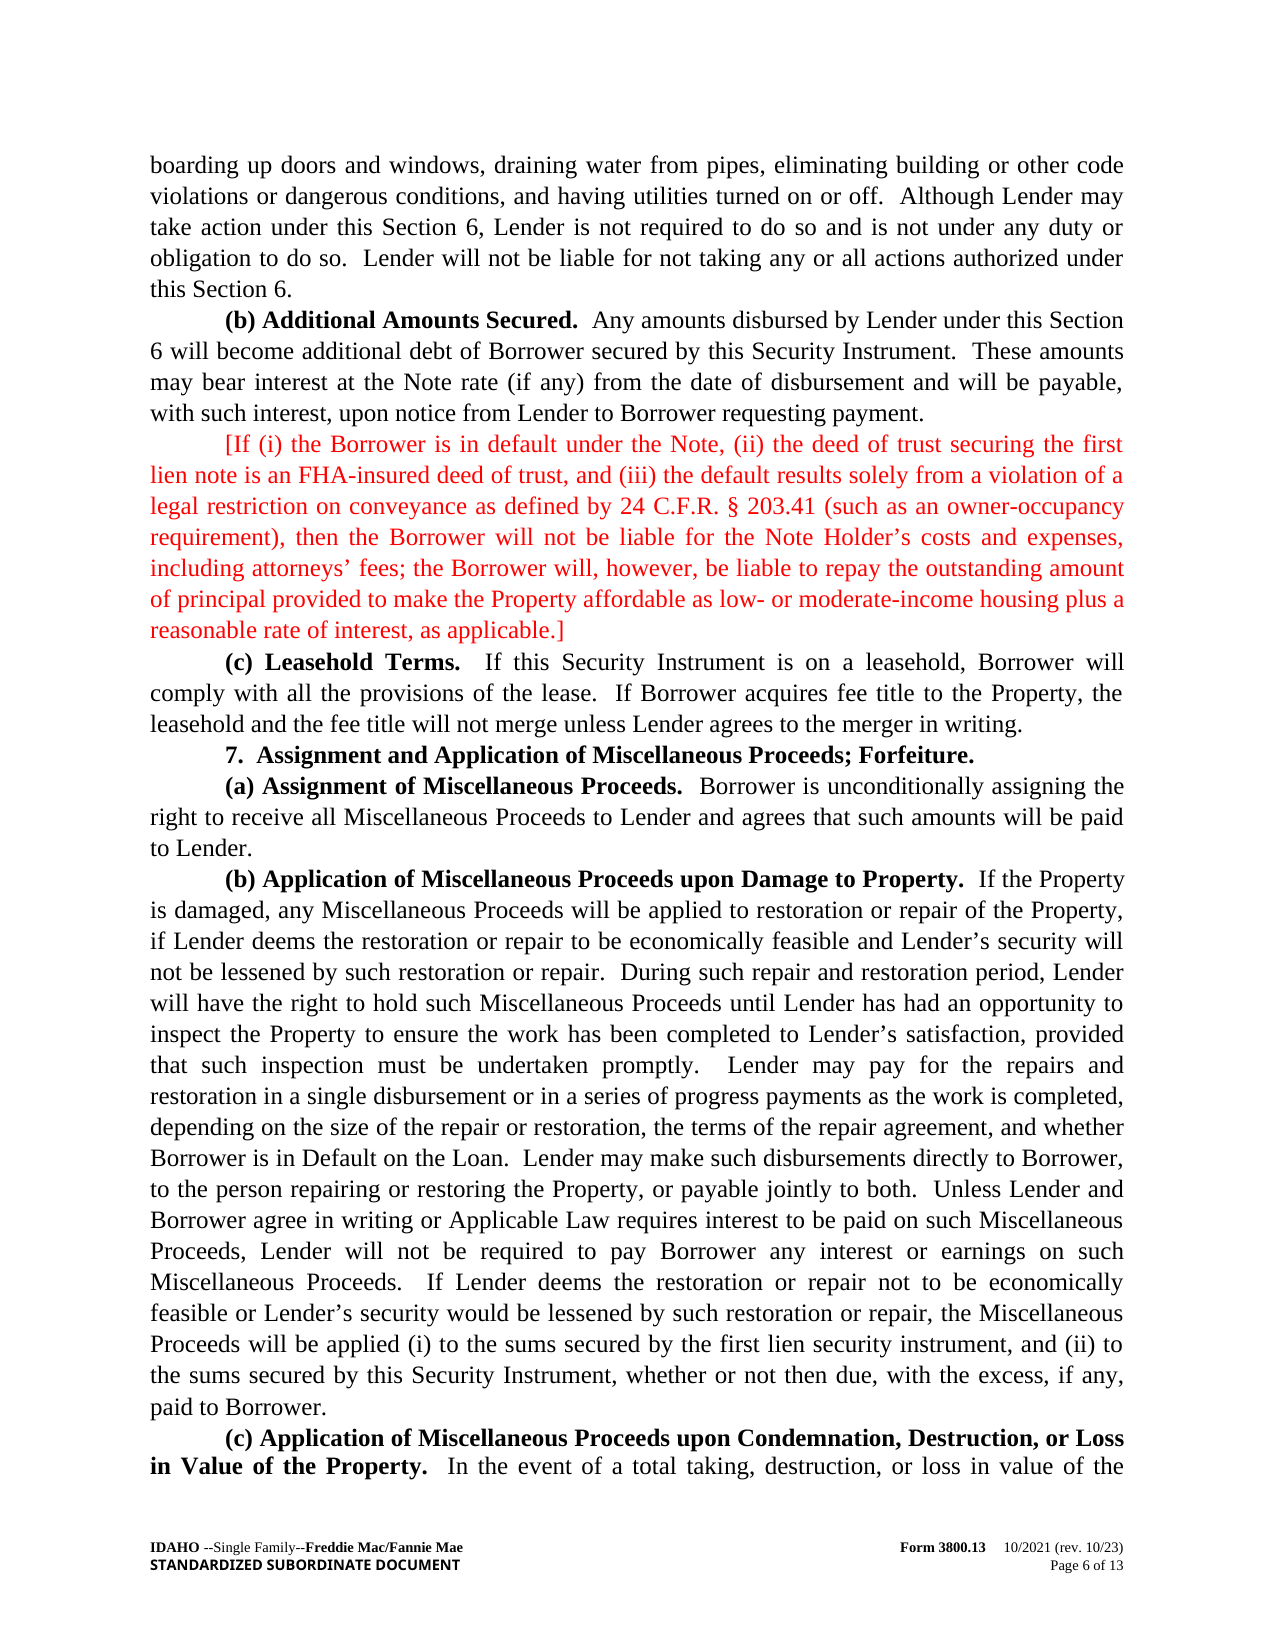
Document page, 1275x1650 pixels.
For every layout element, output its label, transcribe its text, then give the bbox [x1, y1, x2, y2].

text 7. Assignment and Application of Miscellaneous Proceeds; Forfeiture. [150, 740, 1125, 768]
text (b) Application of Miscellaneous Proceeds upon Damage to Property. If the Property is damaged, any Miscellaneous Proceeds will be applied to restoration or repair of the Property, if Lender deems the restoration or repair to be economically feasible and Lender’s security will not be lessened by such restoration or repair. During such repair and restoration period, Lender will have the right to hold such Miscellaneous Proceeds until Lender has had an opportunity to inspect the Property to ensure the work has been completed to Lender’s satisfaction, provided that such inspection must be undertaken promptly. Lender may pay for the repairs and restoration in a single disbursement or in a series of progress payments as the work is completed, depending on the size of the repair or restoration, the terms of the repair agreement, and whether Borrower is in Default on the Loan. Lender may make such disbursements directly to Borrower, to the person repairing or restoring the Property, or payable jointly to both. Unless Lender and Borrower agree in writing or Applicable Law requires interest to be paid on such Miscellaneous Proceeds, Lender will not be required to pay Borrower any interest or earnings on such Miscellaneous Proceeds. If Lender deems the restoration or repair not to be economically feasible or Lender’s security would be lessened by such restoration or repair, the Miscellaneous Proceeds will be applied (i) to the sums secured by the first lien security instrument, and (ii) to the sums secured by this Security Instrument, whether or not then due, with the excess, if any, paid to Borrower. [150, 864, 1125, 1420]
text (b) Additional Amounts Secured. Any amounts disbursed by Lender under this Section 6 will become additional debt of Borrower secured by this Security Instrument. These amounts may bear interest at the Note rate (if any) from the date of disbursement and will be payable, with such interest, upon notice from Lender to Borrower requesting payment. [150, 305, 1125, 427]
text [150, 1423, 1125, 1480]
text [150, 150, 1125, 303]
text (a) Assignment of Miscellaneous Proceeds. Borrower is unconditionally assigning the right to receive all Miscellaneous Proceeds to Lender and agrees that such amounts will be paid to Lender. [150, 771, 1125, 862]
text (c) Leasehold Terms. If this Security Instrument is on a leasehold, Borrower will comply with all the provisions of the lease. If Borrower acquires fee title to the Property, the leasehold and the fee title will not merge unless Lender agrees to the merger in writing. [150, 647, 1125, 737]
text [If (i) the Borrower is in default under the Note, (ii) the deed of trust securing the first lien note is an FHA-insured deed of trust, and (iii) the default results solely from a violation of a legal restriction on conveyance as defined by 24 C.F.R. § 203.41 (such as an owner-occupancy requirement), then the Borrower will not be liable for the Note Holder’s costs and expenses, including attorneys’ fees; the Borrower will, however, be liable to repay the outstanding amount of principal provided to make the Property affordable as low- or moderate-income housing plus a reasonable rate of interest, as applicable.] [150, 429, 1125, 644]
